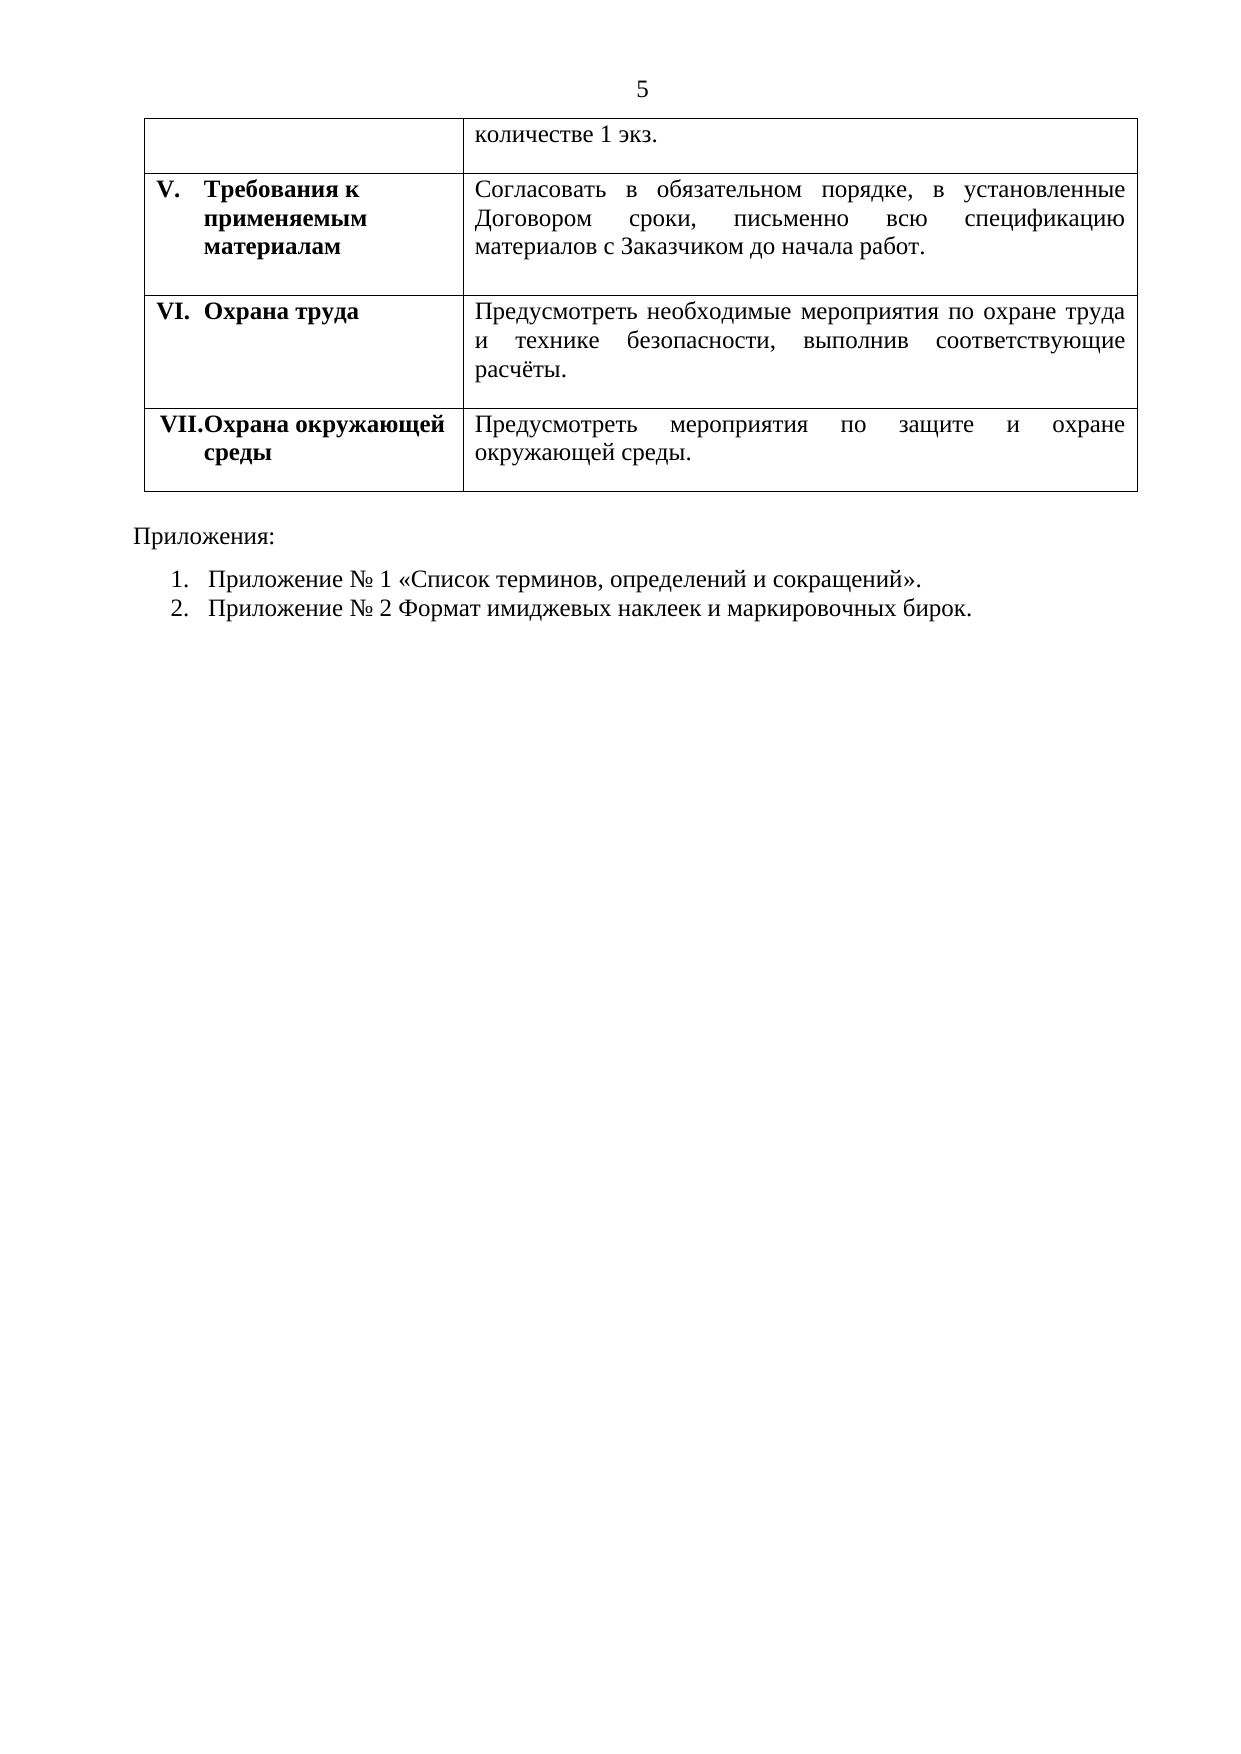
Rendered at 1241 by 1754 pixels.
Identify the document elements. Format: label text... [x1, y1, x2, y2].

text Приложения: [133, 521, 1152, 550]
table_cell Предусмотреть необходимые мероприятия по охране труда и технике безопасности, выполнив соответствующие расчёты. [464, 296, 1137, 408]
table_cell Охрана окружающей среды [145, 409, 463, 491]
table_cell Охрана труда [145, 296, 463, 408]
list Приложение № 2 Формат имиджевых наклеек и маркировочных бирок. [170, 593, 1152, 622]
table_cell Согласовать в обязательном порядке, в установленные Договором сроки, письменно всю спецификацию материалов с Заказчиком до начала работ. [464, 174, 1137, 295]
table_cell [145, 119, 463, 173]
table_cell Предусмотреть мероприятия по защите и охране окружающей среды. [464, 409, 1137, 491]
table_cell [464, 119, 1137, 173]
list Приложение № 1 «Список терминов, определений и сокращений». [170, 564, 1152, 593]
table_cell Требования к применяемым материалам [145, 174, 463, 295]
